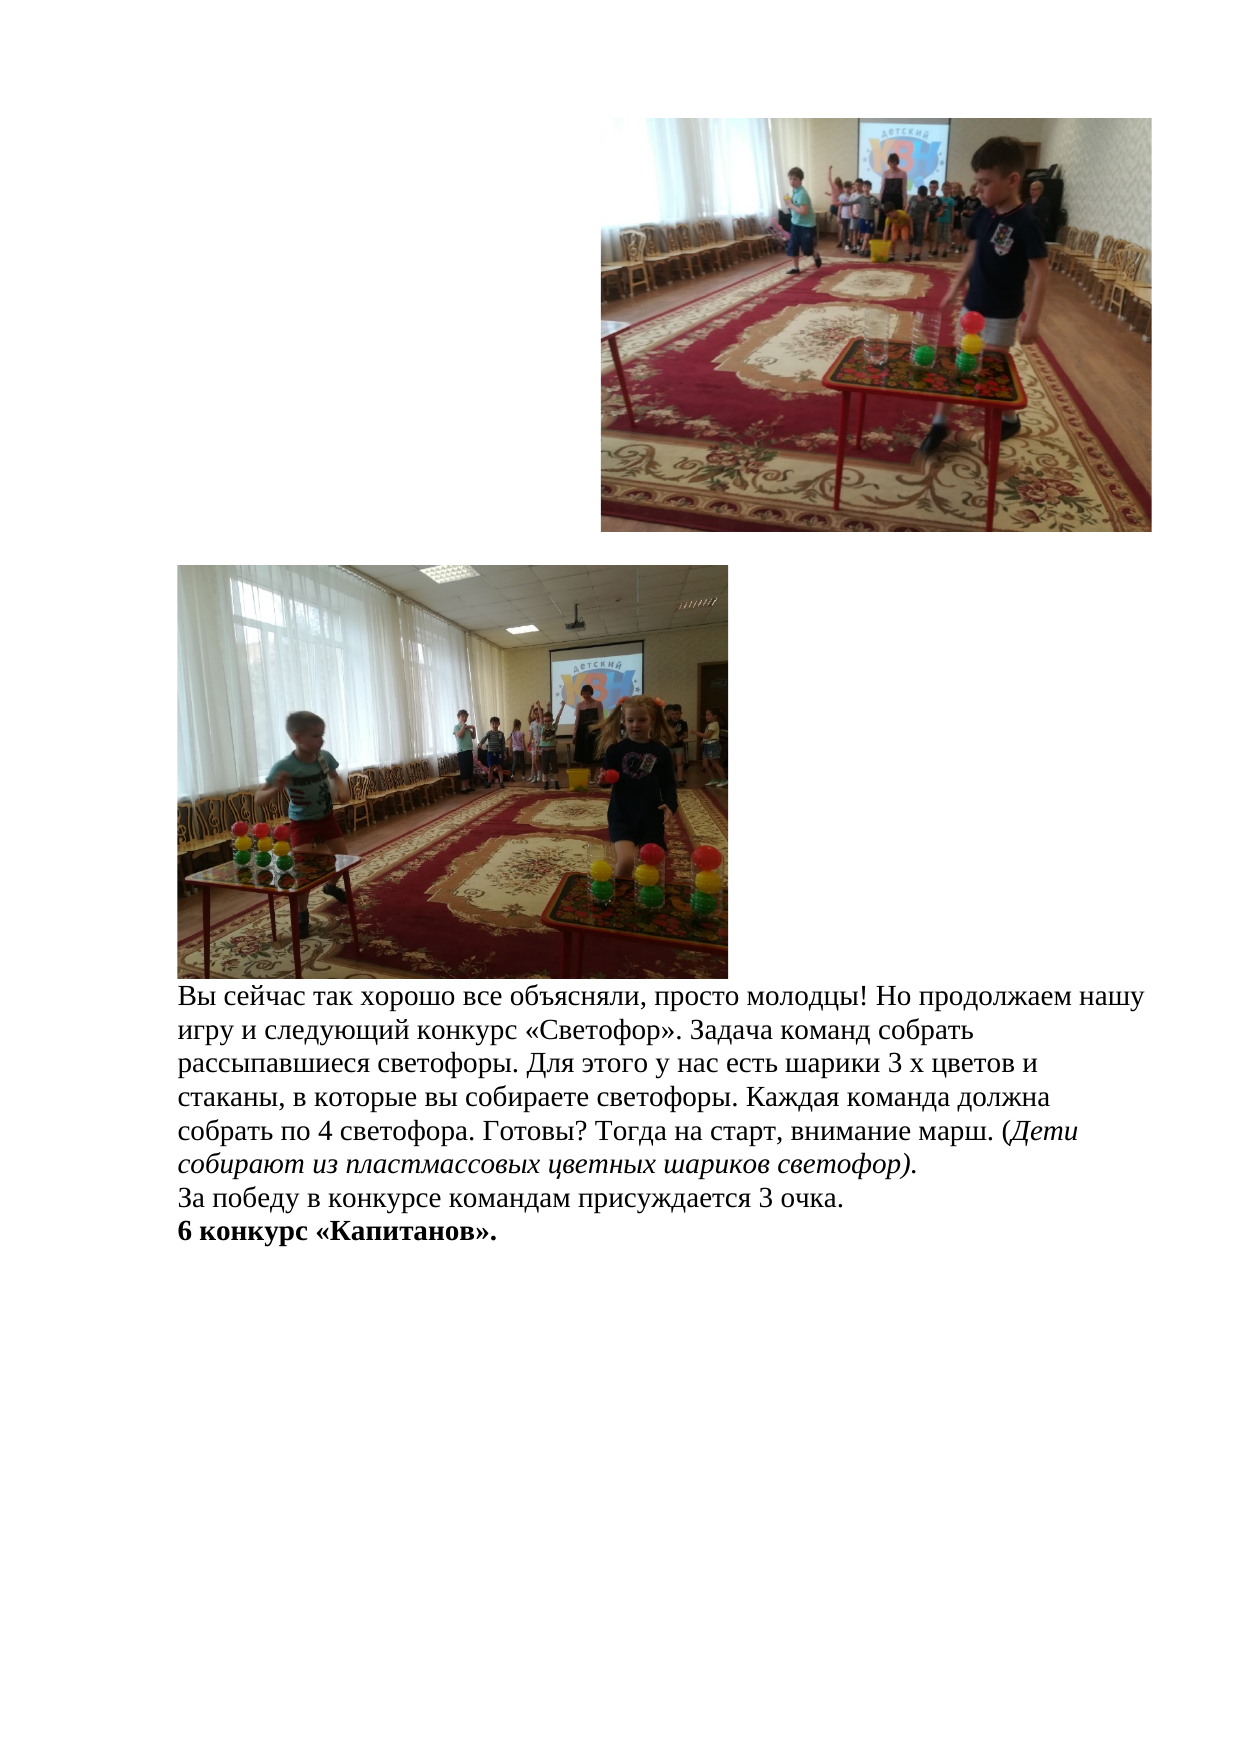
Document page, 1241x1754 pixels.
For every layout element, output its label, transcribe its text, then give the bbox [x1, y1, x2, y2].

picture [600, 118, 1152, 532]
text Вы сейчас так хорошо все объясняли, просто молодцы! Но продолжаем нашу игру и следующий конкурс «Светофор». Задача команд собрать рассыпавшиеся светофоры. Для этого у нас есть шарики 3 х цветов и стаканы, в которые вы собираете светофоры. Каждая команда должна собрать по 4 светофора. Готовы? Тогда на старт, внимание марш. (Дети собирают из пластмассовых цветных шариков светофор). [177, 978, 1152, 1180]
text За победу в конкурсе командам присуждается 3 очка. [177, 1180, 1152, 1213]
picture [177, 565, 729, 979]
text 6 конкурс «Капитанов». [177, 1213, 1152, 1247]
